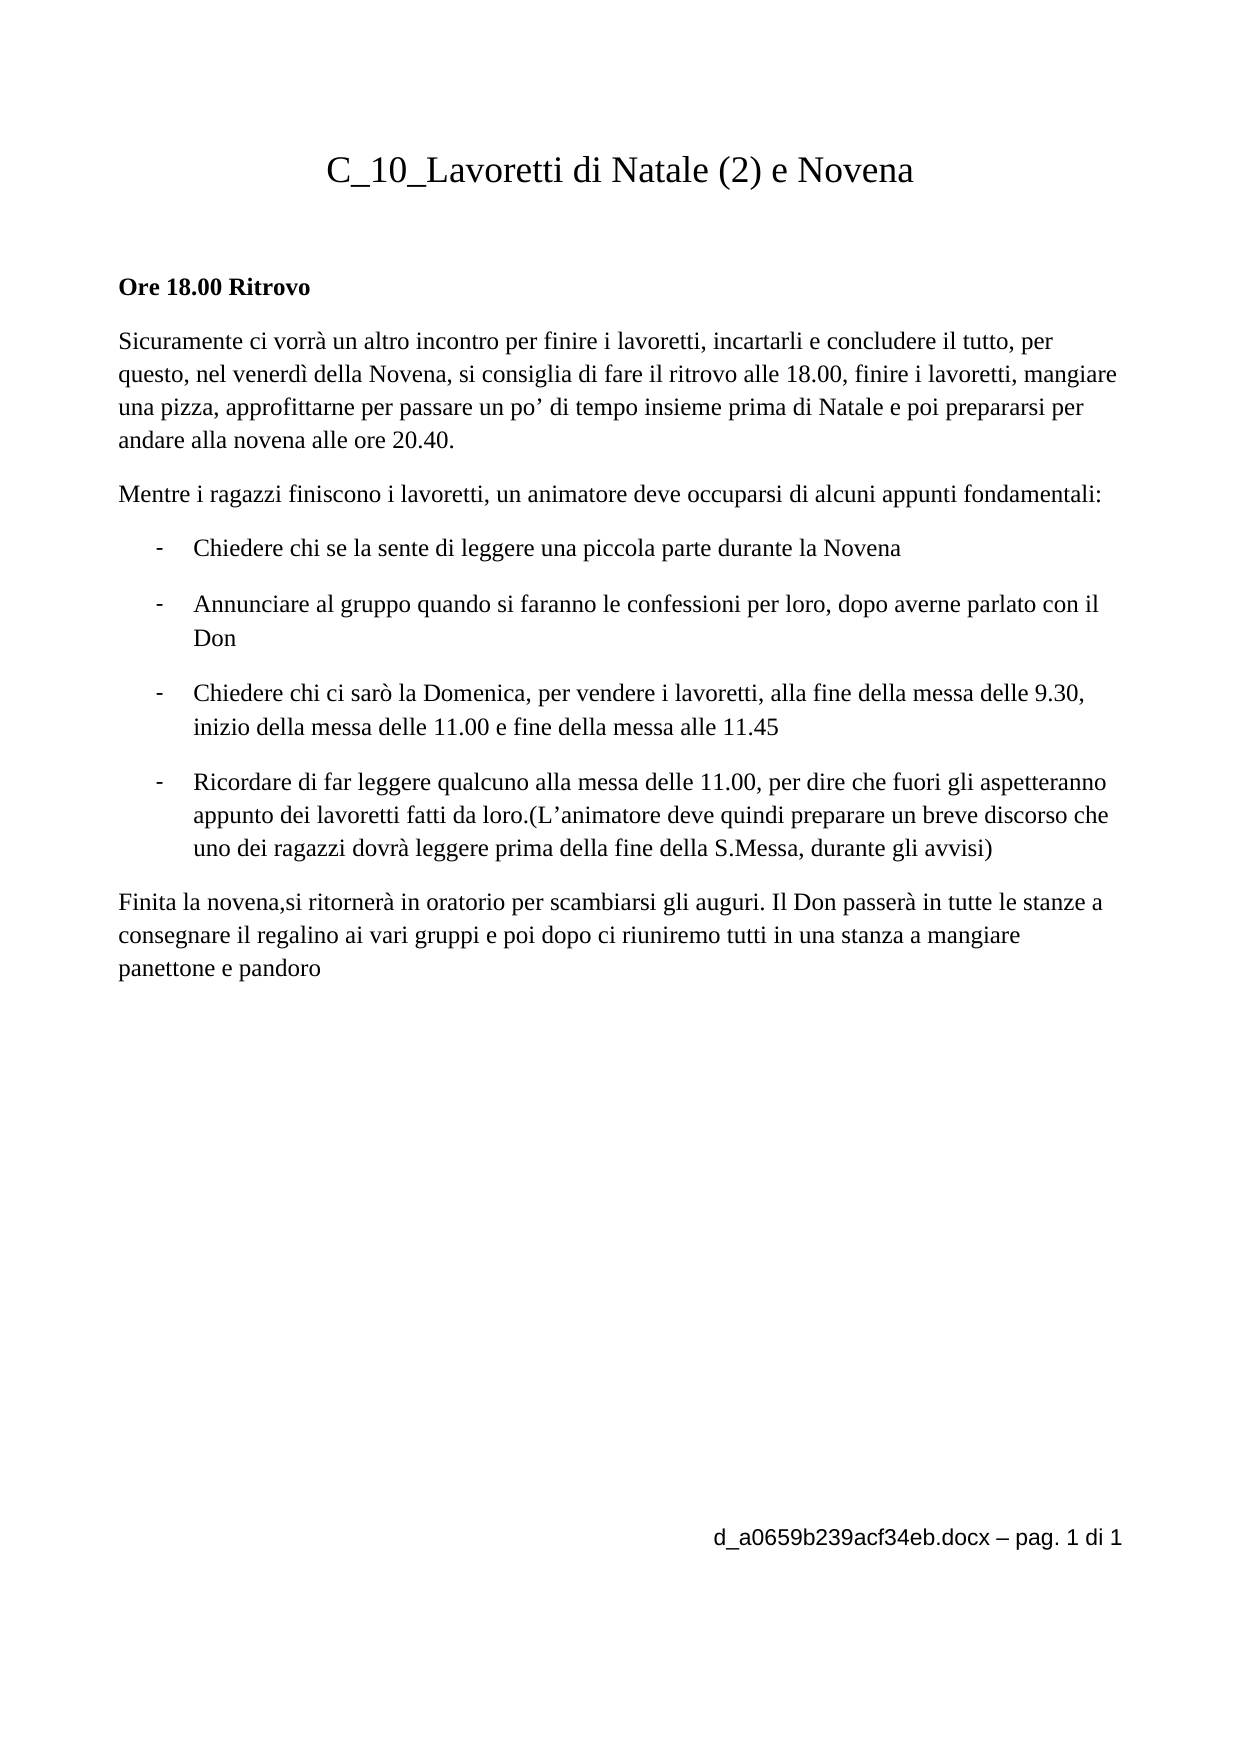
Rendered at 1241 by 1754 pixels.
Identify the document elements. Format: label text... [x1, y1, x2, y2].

text Mentre i ragazzi finiscono i lavoretti, un animatore deve occuparsi di alcuni appunti fondamentali: [118, 479, 1122, 507]
text Ore 18.00 Ritrovo [118, 272, 1122, 301]
list Annunciare al gruppo quando si faranno le confessioni per loro, dopo averne parlato con il Don [156, 588, 1122, 652]
list Chiedere chi se la sente di leggere una piccola parte durante la Novena [156, 532, 1122, 563]
text C_10_Lavoretti di Natale (2) e Novena [118, 148, 1122, 191]
text Finita la novena,si ritornerà in oratorio per scambiarsi gli auguri. Il Don passerà in tutte le stanze a consegnare il regalino ai vari gruppi e poi dopo ci riuniremo tutti in una stanza a mangiare panettone e pandoro [118, 887, 1122, 982]
text Sicuramente ci vorrà un altro incontro per finire i lavoretti, incartarli e concludere il tutto, per questo, nel venerdì della Novena, si consiglia di fare il ritrovo alle 18.00, finire i lavoretti, mangiare una pizza, approfittarne per passare un po’ di tempo insieme prima di Natale e poi prepararsi per andare alla novena alle ore 20.40. [118, 326, 1122, 453]
list Ricordare di far leggere qualcuno alla messa delle 11.00, per dire che fuori gli aspetteranno appunto dei lavoretti fatti da loro.(L’animatore deve quindi preparare un breve discorso che uno dei ragazzi dovrà leggere prima della fine della S.Messa, durante gli avvisi) [156, 766, 1122, 862]
list Chiedere chi ci sarò la Domenica, per vendere i lavoretti, alla fine della messa delle 9.30, inizio della messa delle 11.00 e fine della messa alle 11.45 [156, 677, 1122, 741]
